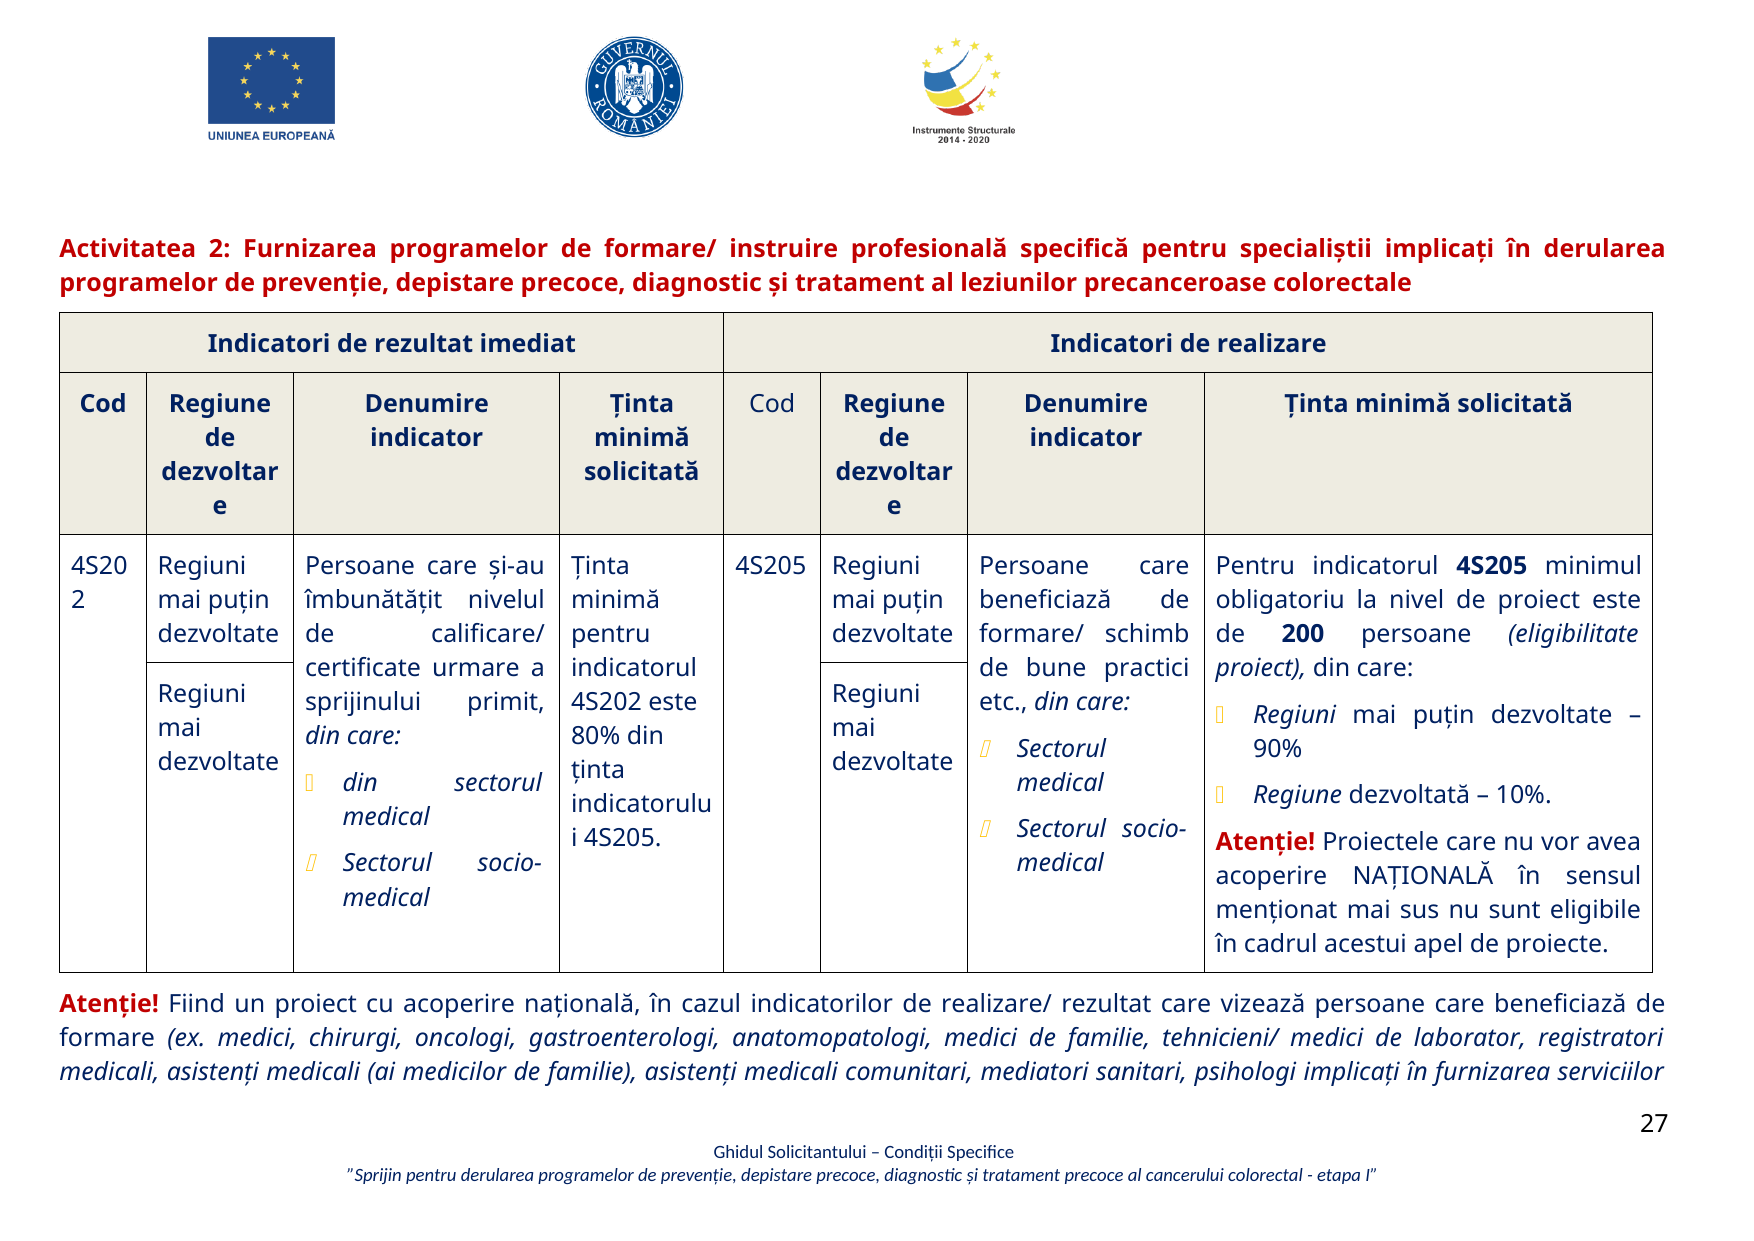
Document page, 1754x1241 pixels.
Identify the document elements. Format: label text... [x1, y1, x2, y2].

table_cell Pentru indicatorul 4S205 minimul obligatoriu la nivel de proiect este de 200 persoane (eligibilitate proiect), din care: Regiuni mai puțin dezvoltate – 90% Regiune dezvoltată – 10%. Atenție! Proiectele care nu vor avea acoperire NAȚIONALĂ în sensul menționat mai sus nu sunt eligibile în cadrul acestui apel de proiecte. [1205, 535, 1652, 972]
table_header Indicatori de rezultat imediat [60, 313, 723, 372]
text Activitatea 2: Furnizarea programelor de formare/ instruire profesională specifică pentru specialiștii implicați în derularea programelor de prevenție, depistare precoce, diagnostic și tratament al leziunilor precanceroase colorectale [59, 231, 1668, 299]
table_cell Denumire indicator [968, 373, 1204, 534]
table_cell Regiuni mai puțin dezvoltate [147, 535, 293, 662]
table_cell 4S202 [60, 535, 146, 972]
table_cell Ținta minimă solicitată [1205, 373, 1652, 534]
table_cell Regiune de dezvoltare [147, 373, 293, 534]
picture [913, 37, 1015, 143]
table_cell Cod [60, 373, 146, 534]
table_cell Regiuni mai puțin dezvoltate [821, 535, 967, 662]
table_cell Persoane care și-au îmbunătățit nivelul de calificare/ certificate urmare a sprijinului primit, din care: din sectorul medical Sectorul socio-medical [294, 535, 559, 972]
table_cell Regiune de dezvoltare [821, 373, 967, 534]
table_cell Ținta minimă pentru indicatorul 4S202 este 80% din ținta indicatorului 4S205. [560, 535, 723, 972]
table_cell Cod [724, 373, 820, 534]
table_cell Ținta minimă solicitată [560, 373, 723, 534]
table_cell Denumire indicator [294, 373, 559, 534]
table_cell 4S205 [724, 535, 820, 972]
table_header Indicatori de realizare [724, 313, 1652, 372]
table_cell Regiuni mai dezvoltate [821, 663, 967, 972]
picture [584, 35, 684, 138]
table_cell Persoane care beneficiază de formare/ schimb de bune practici etc., din care: Sectorul medical Sectorul socio-medical [968, 535, 1204, 972]
table_cell Regiuni mai dezvoltate [147, 663, 293, 972]
picture [208, 37, 335, 140]
